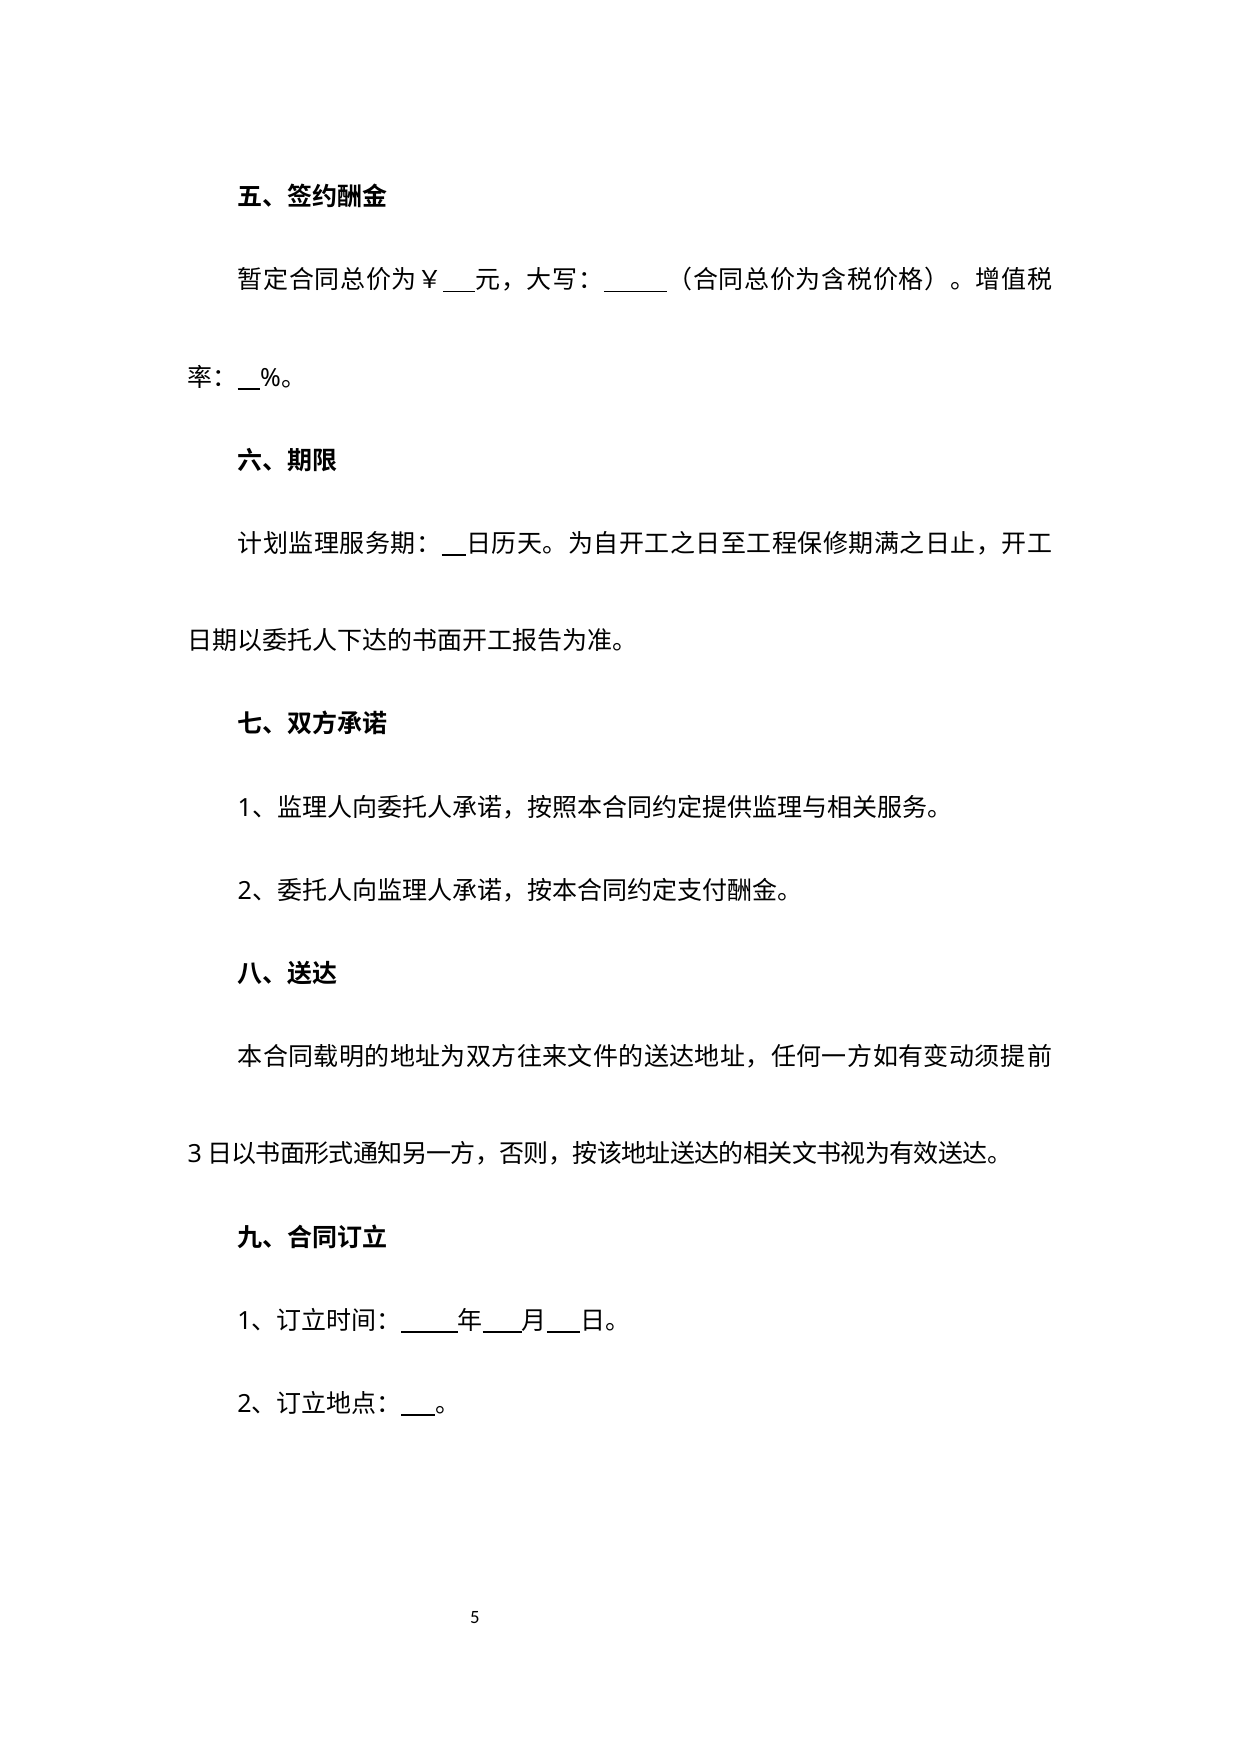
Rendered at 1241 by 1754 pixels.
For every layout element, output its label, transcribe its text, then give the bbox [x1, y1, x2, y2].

text 计划监理服务期： 日历天。为自开工之日至工程保修期满之日止，开工日期以委托人下达的书面开工报告为准。 [187, 509, 1053, 671]
text 2、订立地点： 。 [187, 1369, 1053, 1434]
text 暂定合同总价为￥ 元，大写： （合同总价为含税价格）。增值税率： %。 [187, 245, 1053, 408]
text 五、签约酬金 [187, 162, 1053, 227]
text 八、送达 [187, 939, 1053, 1004]
text 1、订立时间： 年 月 日。 [187, 1286, 1053, 1351]
text 七、双方承诺 [187, 689, 1053, 754]
text 1、监理人向委托人承诺，按照本合同约定提供监理与相关服务。 [187, 773, 1053, 838]
text 六、期限 [187, 426, 1053, 491]
text 本合同载明的地址为双方往来文件的送达地址，任何一方如有变动须提前3日以书面形式通知另一方，否则，按该地址送达的相关文书视为有效送达。 [187, 1022, 1053, 1184]
text 2、委托人向监理人承诺，按本合同约定支付酬金。 [187, 856, 1053, 921]
text 九、合同订立 [187, 1203, 1053, 1268]
